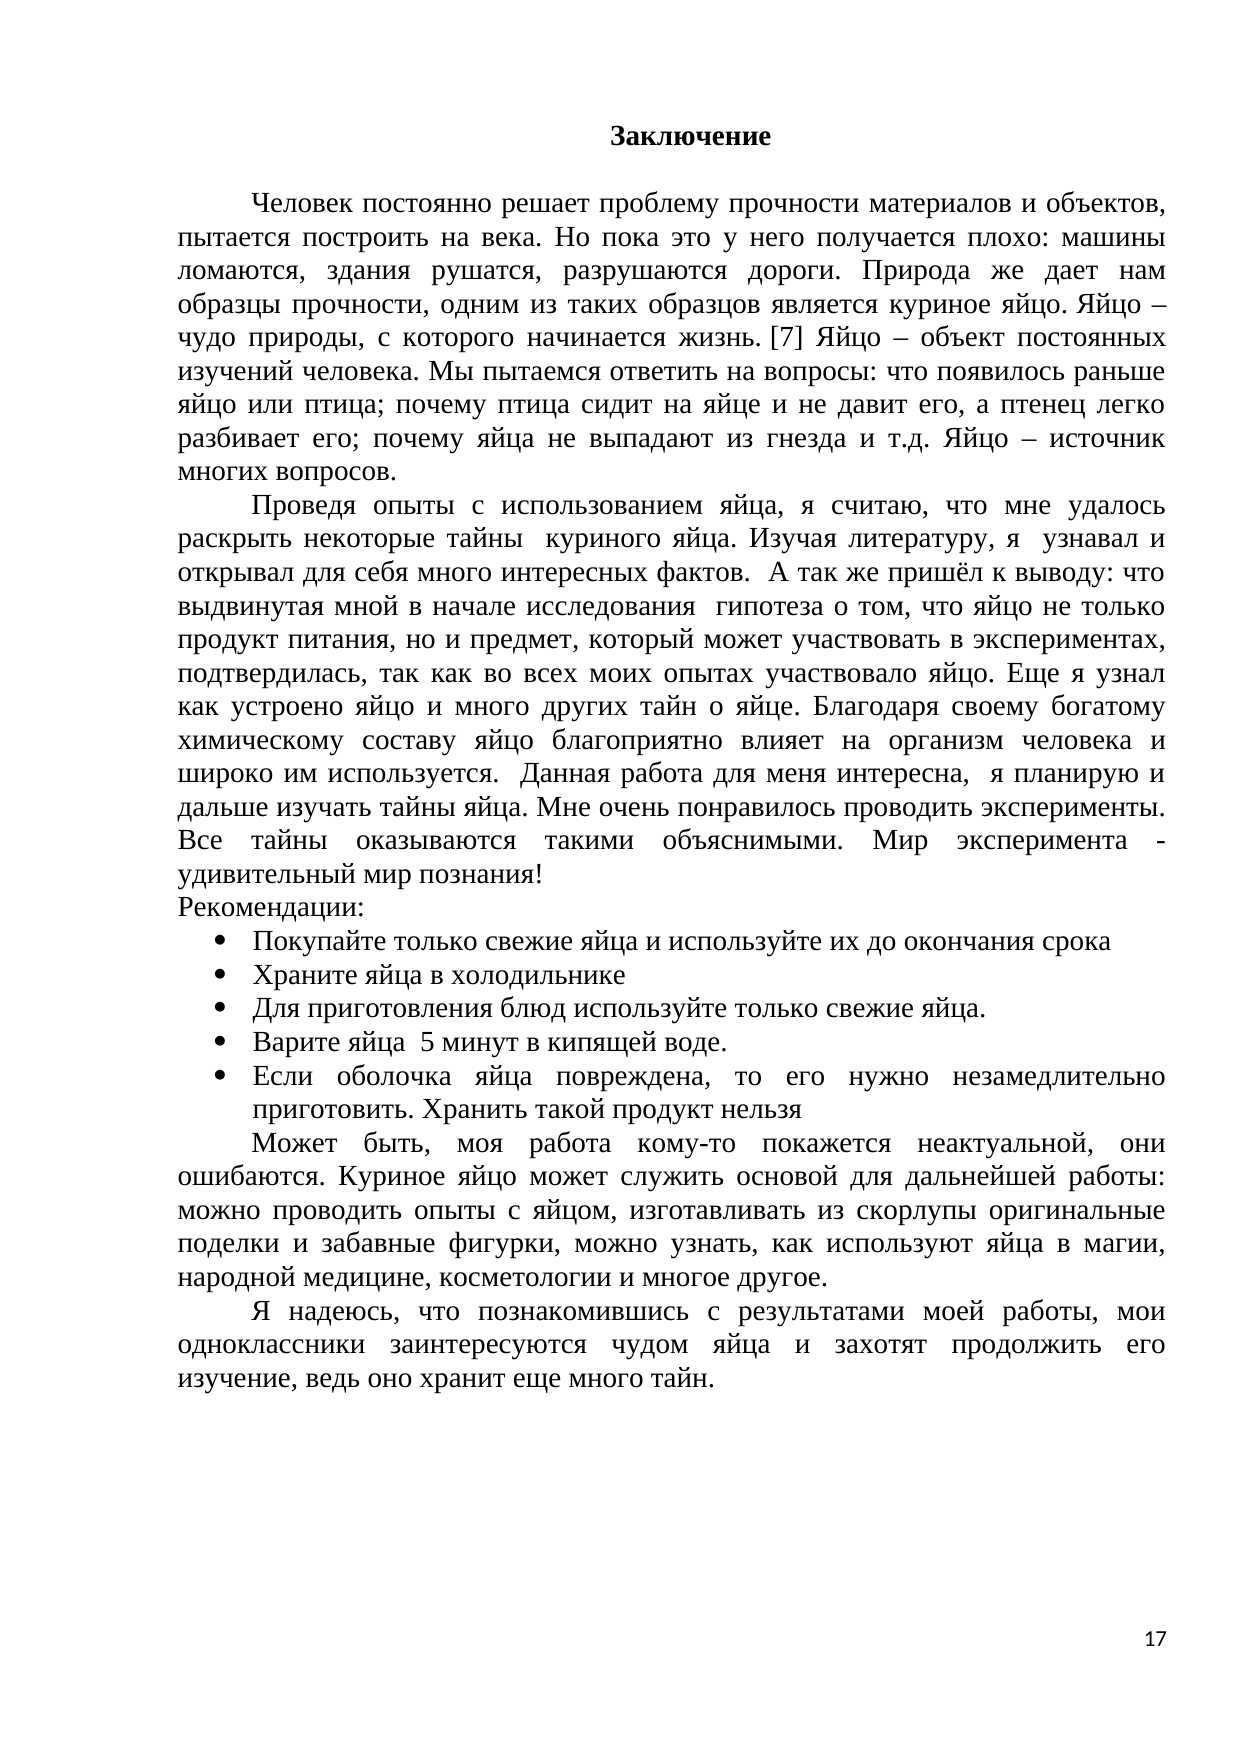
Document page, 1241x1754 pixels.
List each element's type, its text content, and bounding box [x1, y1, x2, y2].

list Для приготовления блюд используйте только свежие яйца. [215, 990, 1167, 1024]
list Заключение [215, 118, 1167, 152]
list Покупайте только свежие яйца и используйте их до окончания срока [215, 923, 1167, 957]
text Может быть, моя работа кому-то покажется неактуальной, они ошибаются. Куриное яйцо может служить основой для дальнейшей работы: можно проводить опыты с яйцом, изготавливать из скорлупы оригинальные поделки и забавные фигурки, можно узнать, как используют яйца в магии, народной медицине, косметологии и многое другое. [177, 1125, 1167, 1293]
list Если оболочка яйца повреждена, то его нужно незамедлительно приготовить. Хранить такой продукт нельзя [215, 1058, 1167, 1125]
text Проведя опыты с использованием яйца, я считаю, что мне удалось раскрыть некоторые тайны куриного яйца. Изучая литературу, я узнавал и открывал для себя много интересных фактов. А так же пришёл к выводу: что выдвинутая мной в начале исследования гипотеза о том, что яйцо не только продукт питания, но и предмет, который может участвовать в экспериментах, подтвердилась, так как во всех моих опытах участвовало яйцо. Еще я узнал как устроено яйцо и много других тайн о яйце. Благодаря своему богатому химическому составу яйцо благоприятно влияет на организм человека и широко им используется. Данная работа для меня интересна, я планирую и дальше изучать тайны яйца. Мне очень понравилось проводить эксперименты. Все тайны оказываются такими объяснимыми. Мир эксперимента - удивительный мир познания! [177, 487, 1167, 889]
text Я надеюсь, что познакомившись с результатами моей работы, мои одноклассники заинтересуются чудом яйца и захотят продолжить его изучение, ведь оно хранит еще много тайн. [177, 1293, 1167, 1393]
text Человек постоянно решает проблему прочности материалов и объектов, пытается построить на века. Но пока это у него получается плохо: машины ломаются, здания рушатся, разрушаются дороги. Природа же дает нам образцы прочности, одним из таких образцов является куриное яйцо. Яйцо – чудо природы, с которого начинается жизнь. [7] Яйцо – объект постоянных изучений человека. Мы пытаемся ответить на вопросы: что появилось раньше яйцо или птица; почему птица сидит на яйце и не давит его, а птенец легко разбивает его; почему яйца не выпадают из гнезда и т.д. Яйцо – источник многих вопросов. [177, 185, 1167, 487]
list Варите яйца 5 минут в кипящей воде. [215, 1024, 1167, 1058]
text Рекомендации: [177, 889, 1167, 923]
list Храните яйца в холодильнике [215, 957, 1167, 990]
